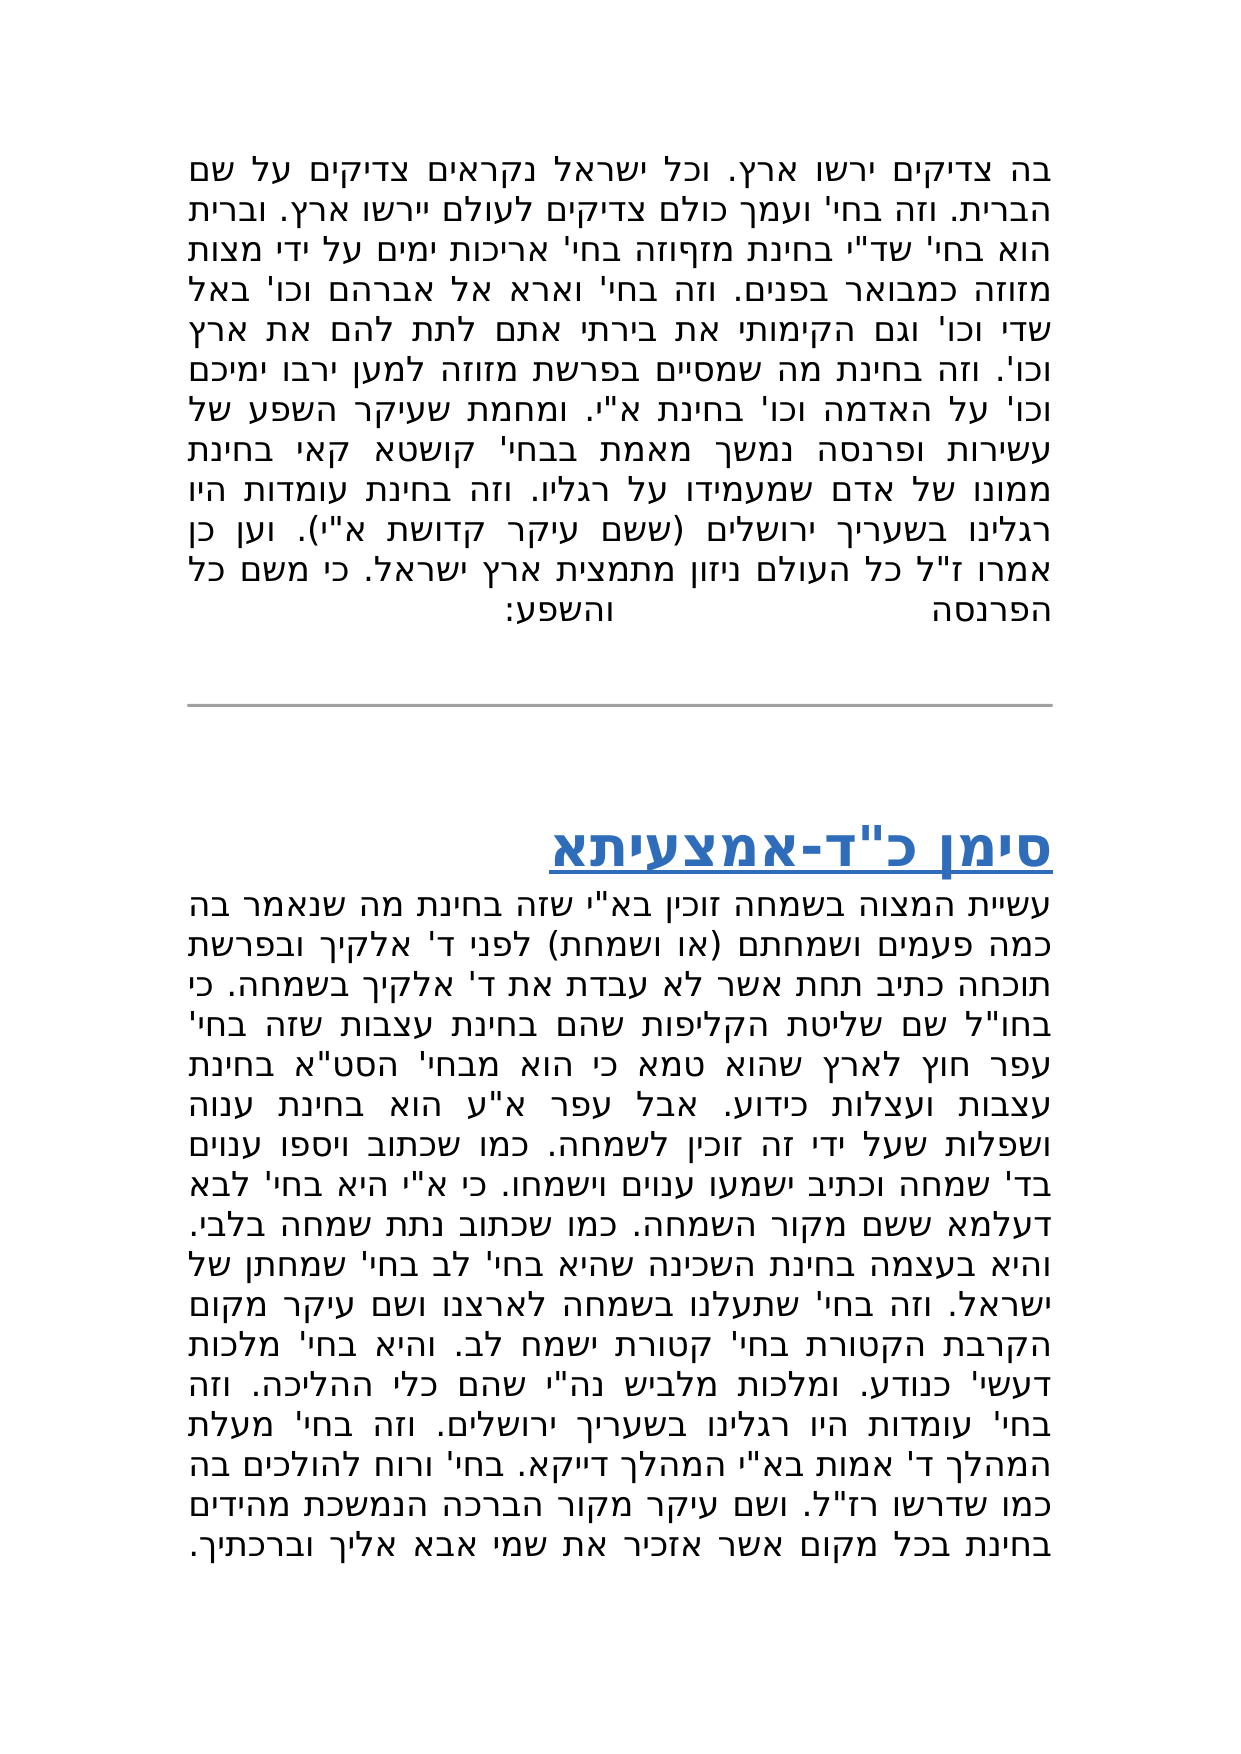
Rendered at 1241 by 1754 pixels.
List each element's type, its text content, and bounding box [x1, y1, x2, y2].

text סימן כ"ד-אמצעיתא [187, 814, 1053, 880]
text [187, 885, 1053, 1565]
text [187, 150, 1053, 699]
